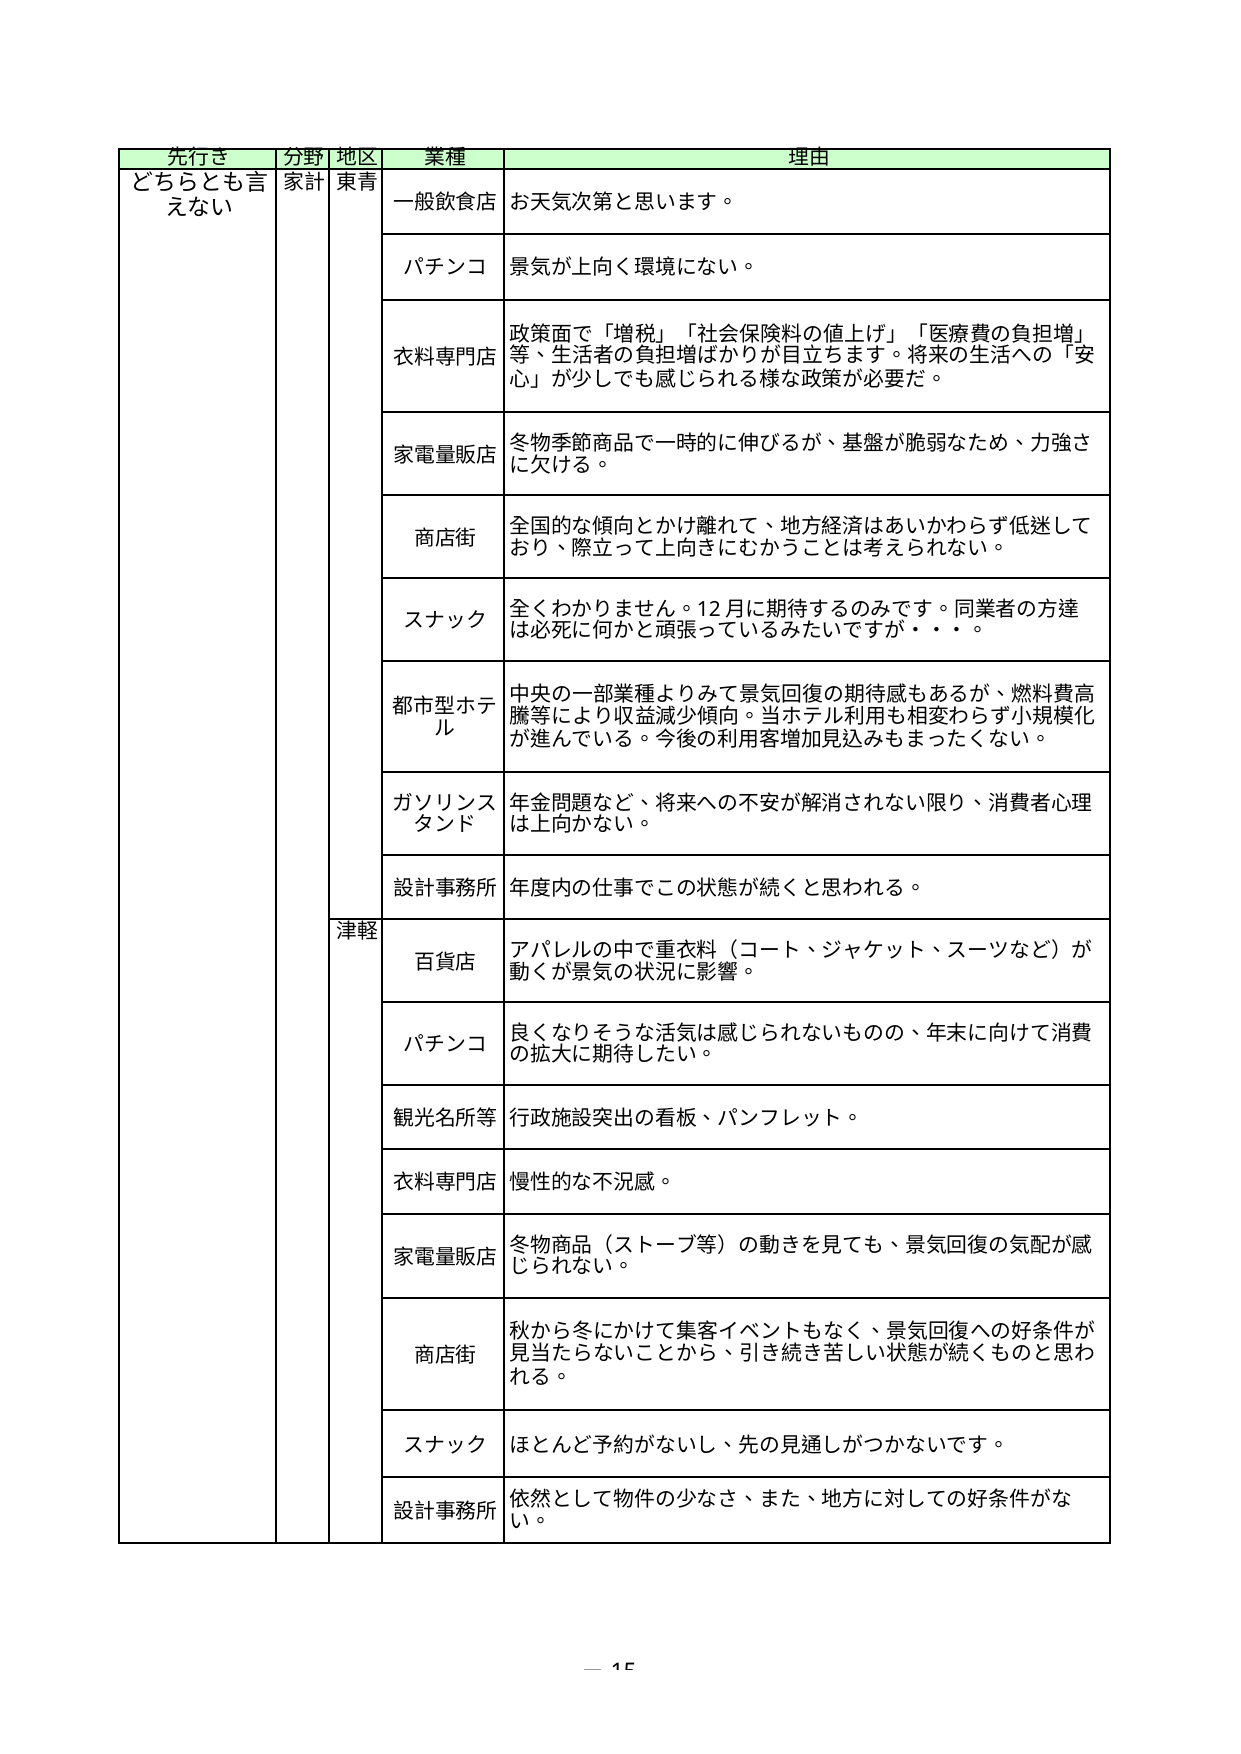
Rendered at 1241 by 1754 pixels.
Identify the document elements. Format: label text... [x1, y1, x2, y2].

table_cell 全国的な傾向とかけ離れて、地方経済はあいかわらず低迷しており、際立って上向きにむかうことは考えられない。 [505, 496, 1109, 577]
table_cell 全くわかりません。12月に期待するのみです。同業者の方達は必死に何かと頑張っているみたいですが・・・。 [505, 579, 1109, 660]
table_cell スナック [383, 579, 503, 660]
table_cell 都市型ホテル [383, 662, 503, 771]
table_cell 秋から冬にかけて集客イベントもなく、景気回復への好条件が見当たらないことから、引き続き苦しい状態が続くものと思われる。 [505, 1299, 1109, 1409]
table_cell スナック [383, 1411, 503, 1476]
table_cell 衣料専門店 [383, 301, 503, 411]
table_cell 観光名所等 [383, 1086, 503, 1148]
table_cell 家電量販店 [383, 413, 503, 494]
table_cell 慢性的な不況感。 [505, 1150, 1109, 1212]
table_cell 良くなりそうな活気は感じられないものの、年末に向けて消費の拡大に期待したい。 [505, 1003, 1109, 1084]
table_cell 衣料専門店 [383, 1150, 503, 1212]
table_cell 設計事務所 [383, 856, 503, 918]
table_header 先行き [120, 150, 275, 168]
table_cell ほとんど予約がないし、先の見通しがつかないです。 [505, 1411, 1109, 1476]
table_cell どちらとも言えない [120, 170, 275, 1542]
table_cell 冬物商品（ストーブ等）の動きを見ても、景気回復の気配が感じられない。 [505, 1215, 1109, 1297]
table_cell 中央の一部業種よりみて景気回復の期待感もあるが、燃料費高騰等により収益減少傾向。当ホテル利用も相変わらず小規模化が進んでいる。今後の利用客増加見込みもまったくない。 [505, 662, 1109, 771]
table_cell 商店街 [383, 496, 503, 577]
table_cell 百貨店 [383, 920, 503, 1001]
table_cell 依然として物件の少なさ、また、地方に対しての好条件がない。 [505, 1478, 1109, 1542]
table_header 業種 [383, 150, 503, 168]
table_cell 東青 [330, 170, 381, 918]
table_cell 行政施設突出の看板、パンフレット。 [505, 1086, 1109, 1148]
table_cell 政策面で「増税」「社会保険料の値上げ」「医療費の負担増」等、生活者の負担増ばかりが目立ちます。将来の生活への「安心」が少しでも感じられる様な政策が必要だ。 [505, 301, 1109, 411]
table_cell 一般飲食店 [383, 170, 503, 233]
table_cell 冬物季節商品で一時的に伸びるが、基盤が脆弱なため、力強さに欠ける。 [505, 413, 1109, 494]
table_cell パチンコ [383, 235, 503, 298]
table_header 地区 [330, 150, 381, 168]
table_cell アパレルの中で重衣料（コート、ジャケット、スーツなど）が動くが景気の状況に影響。 [505, 920, 1109, 1001]
table_cell 年金問題など、将来への不安が解消されない限り、消費者心理は上向かない。 [505, 773, 1109, 854]
table_cell 家計 [277, 170, 328, 1542]
table_cell 津軽 [330, 920, 381, 1542]
table_cell 家電量販店 [383, 1215, 503, 1297]
table_header 理由 [505, 150, 1109, 168]
table_header 分野 [277, 150, 328, 168]
table_cell 年度内の仕事でこの状態が続くと思われる。 [505, 856, 1109, 918]
table_cell パチンコ [383, 1003, 503, 1084]
table_cell 景気が上向く環境にない。 [505, 235, 1109, 298]
table_cell 設計事務所 [383, 1478, 503, 1542]
table_cell ガソリンスタンド [383, 773, 503, 854]
table_cell 商店街 [383, 1299, 503, 1409]
table_cell お天気次第と思います。 [505, 170, 1109, 233]
